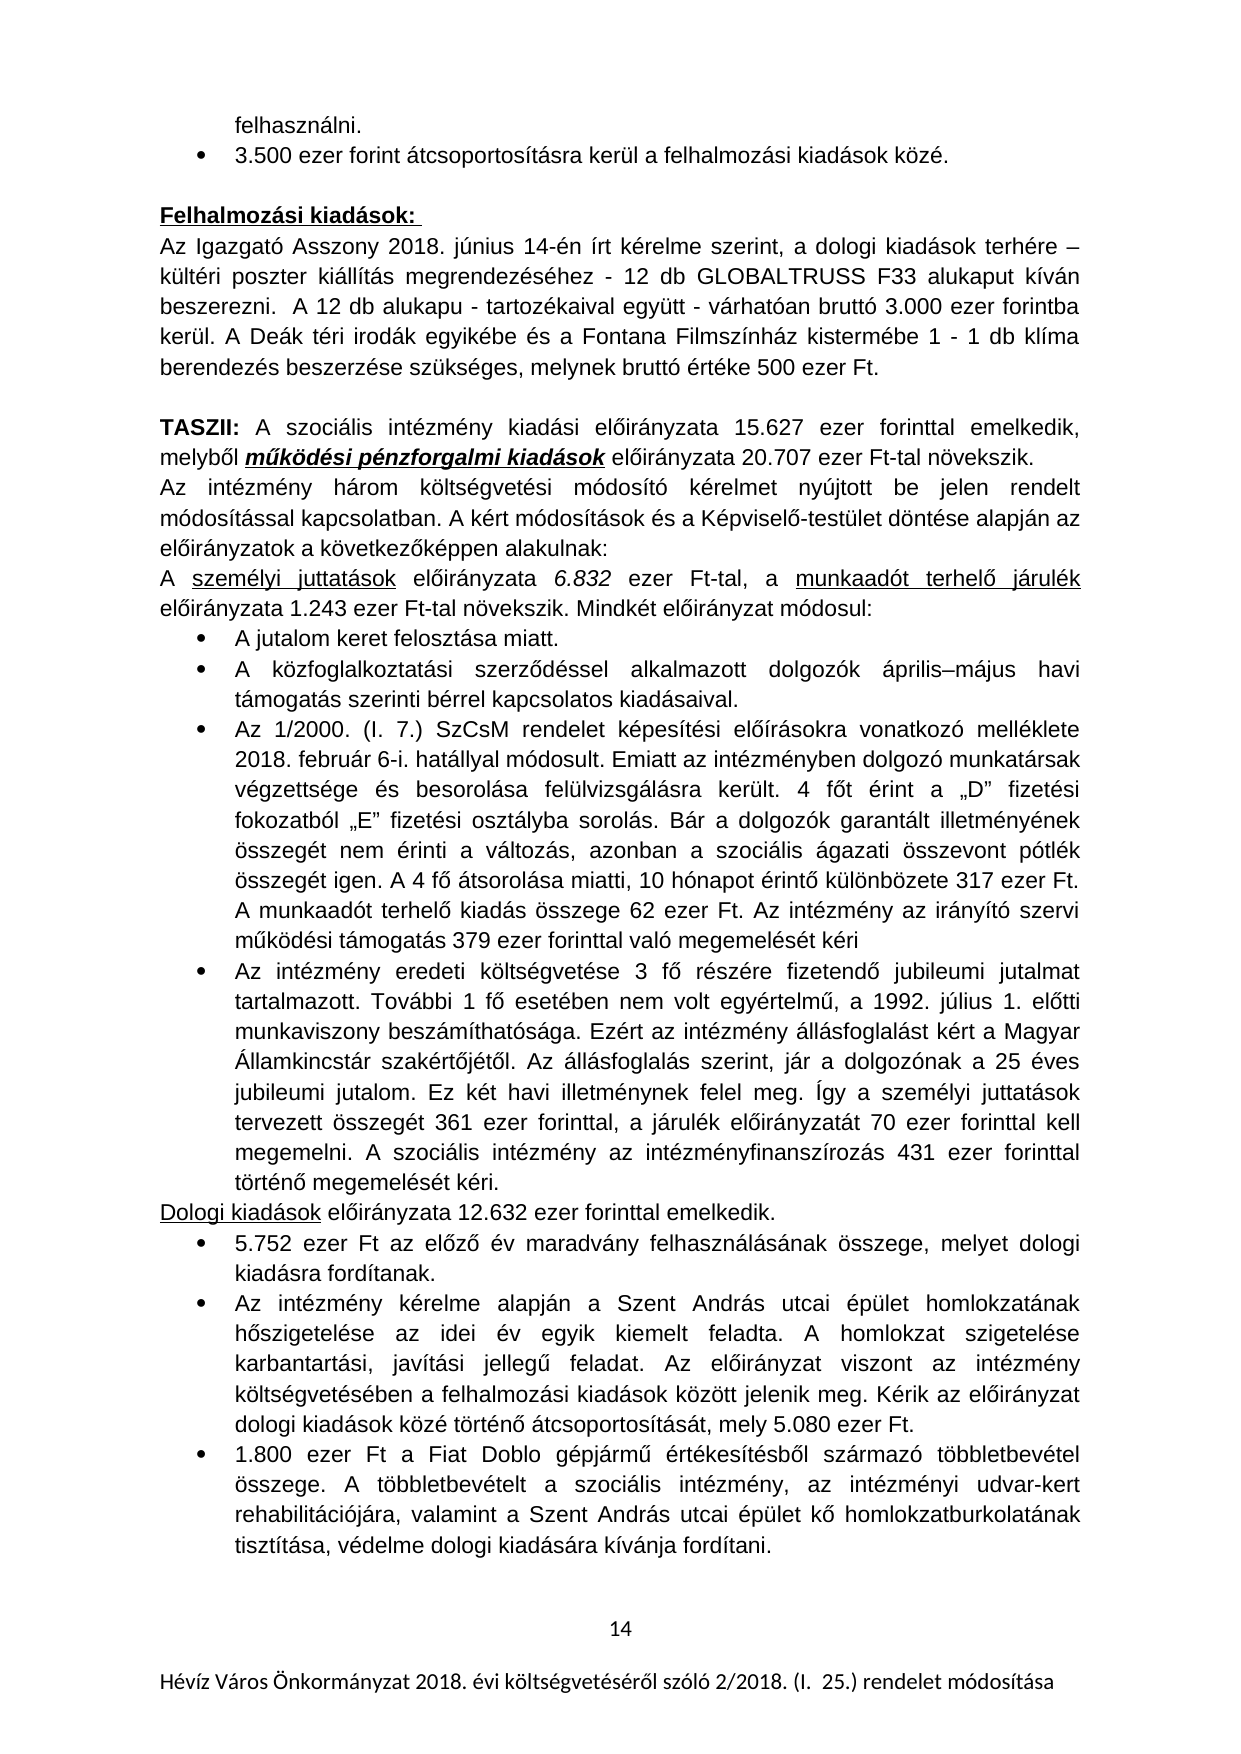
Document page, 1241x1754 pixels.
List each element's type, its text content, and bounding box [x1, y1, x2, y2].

list Az intézmény eredeti költségvetése 3 fő részére fizetendő jubileumi jutalmat tartalmazott. További 1 fő esetében nem volt egyértelmű, a 1992. július 1. előtti munkaviszony beszámíthatósága. Ezért az intézmény állásfoglalást kért a Magyar Államkincstár szakértőjétől. Az állásfoglalás szerint, jár a dolgozónak a 25 éves jubileumi jutalom. Ez két havi illetménynek felel meg. Így a személyi juttatások tervezett összegét 361 ezer forinttal, a járulék előirányzatát 70 ezer forinttal kell megemelni. A szociális intézmény az intézményfinanszírozás 431 ezer forinttal történő megemelését kéri. [197, 958, 1081, 1195]
list 3.500 ezer forint átcsoportosításra kerül a felhalmozási kiadások közé. [197, 142, 1081, 168]
list Az 1/2000. (I. 7.) SzCsM rendelet képesítési előírásokra vonatkozó melléklete 2018. február 6-i. hatállyal módosult. Emiatt az intézményben dolgozó munkatársak végzettsége és besorolása felülvizsgálásra került. 4 főt érint a „D” fizetési fokozatból „E” fizetési osztályba sorolás. Bár a dolgozók garantált illetményének összegét nem érinti a változás, azonban a szociális ágazati összevont pótlék összegét igen. A 4 fő átsorolása miatti, 10 hónapot érintő különbözete 317 ezer Ft. A munkaadót terhelő kiadás összege 62 ezer Ft. Az intézmény az irányító szervi működési támogatás 379 ezer forinttal való megemelését kéri [197, 716, 1081, 954]
list Az intézmény kérelme alapján a Szent András utcai épület homlokzatának hőszigetelése az idei év egyik kiemelt feladta. A homlokzat szigetelése karbantartási, javítási jellegű feladat. Az előirányzat viszont az intézmény költségvetésében a felhalmozási kiadások között jelenik meg. Kérik az előirányzat dologi kiadások közé történő átcsoportosítását, mely 5.080 ezer Ft. [197, 1290, 1081, 1437]
list A jutalom keret felosztása miatt. [197, 625, 1081, 652]
text Az intézmény három költségvetési módosító kérelmet nyújtott be jelen rendelt módosítással kapcsolatban. A kért módosítások és a Képviselő-testület döntése alapján az előirányzatok a következőképpen alakulnak: [159, 474, 1081, 561]
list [197, 112, 1081, 138]
list 5.752 ezer Ft az előző év maradvány felhasználásának összege, melyet dologi kiadásra fordítanak. [197, 1229, 1081, 1286]
text TASZII: A szociális intézmény kiadási előirányzata 15.627 ezer forinttal emelkedik, melyből működési pénzforgalmi kiadások előirányzata 20.707 ezer Ft-tal növekszik. [159, 414, 1081, 470]
text Az Igazgató Asszony 2018. június 14-én írt kérelme szerint, a dologi kiadások terhére – kültéri poszter kiállítás megrendezéséhez - 12 db GLOBALTRUSS F33 alukaput kíván beszerezni. A 12 db alukapu - tartozékaival együtt - várhatóan bruttó 3.000 ezer forintba kerül. A Deák téri irodák egyikébe és a Fontana Filmszínház kistermébe 1 - 1 db klíma berendezés beszerzése szükséges, melynek bruttó értéke 500 ezer Ft. [159, 233, 1081, 380]
list 1.800 ezer Ft a Fiat Doblo gépjármű értékesítésből származó többletbevétel összege. A többletbevételt a szociális intézmény, az intézményi udvar-kert rehabilitációjára, valamint a Szent András utcai épület kő homlokzatburkolatának tisztítása, védelme dologi kiadására kívánja fordítani. [197, 1441, 1081, 1558]
text Felhalmozási kiadások: [159, 202, 1081, 229]
text Dologi kiadások előirányzata 12.632 ezer forinttal emelkedik. [159, 1199, 1081, 1226]
text A személyi juttatások előirányzata 6.832 ezer Ft-tal, a munkaadót terhelő járulék előirányzata 1.243 ezer Ft-tal növekszik. Mindkét előirányzat módosul: [159, 565, 1081, 621]
list A közfoglalkoztatási szerződéssel alkalmazott dolgozók április–május havi támogatás szerinti bérrel kapcsolatos kiadásaival. [197, 656, 1081, 712]
